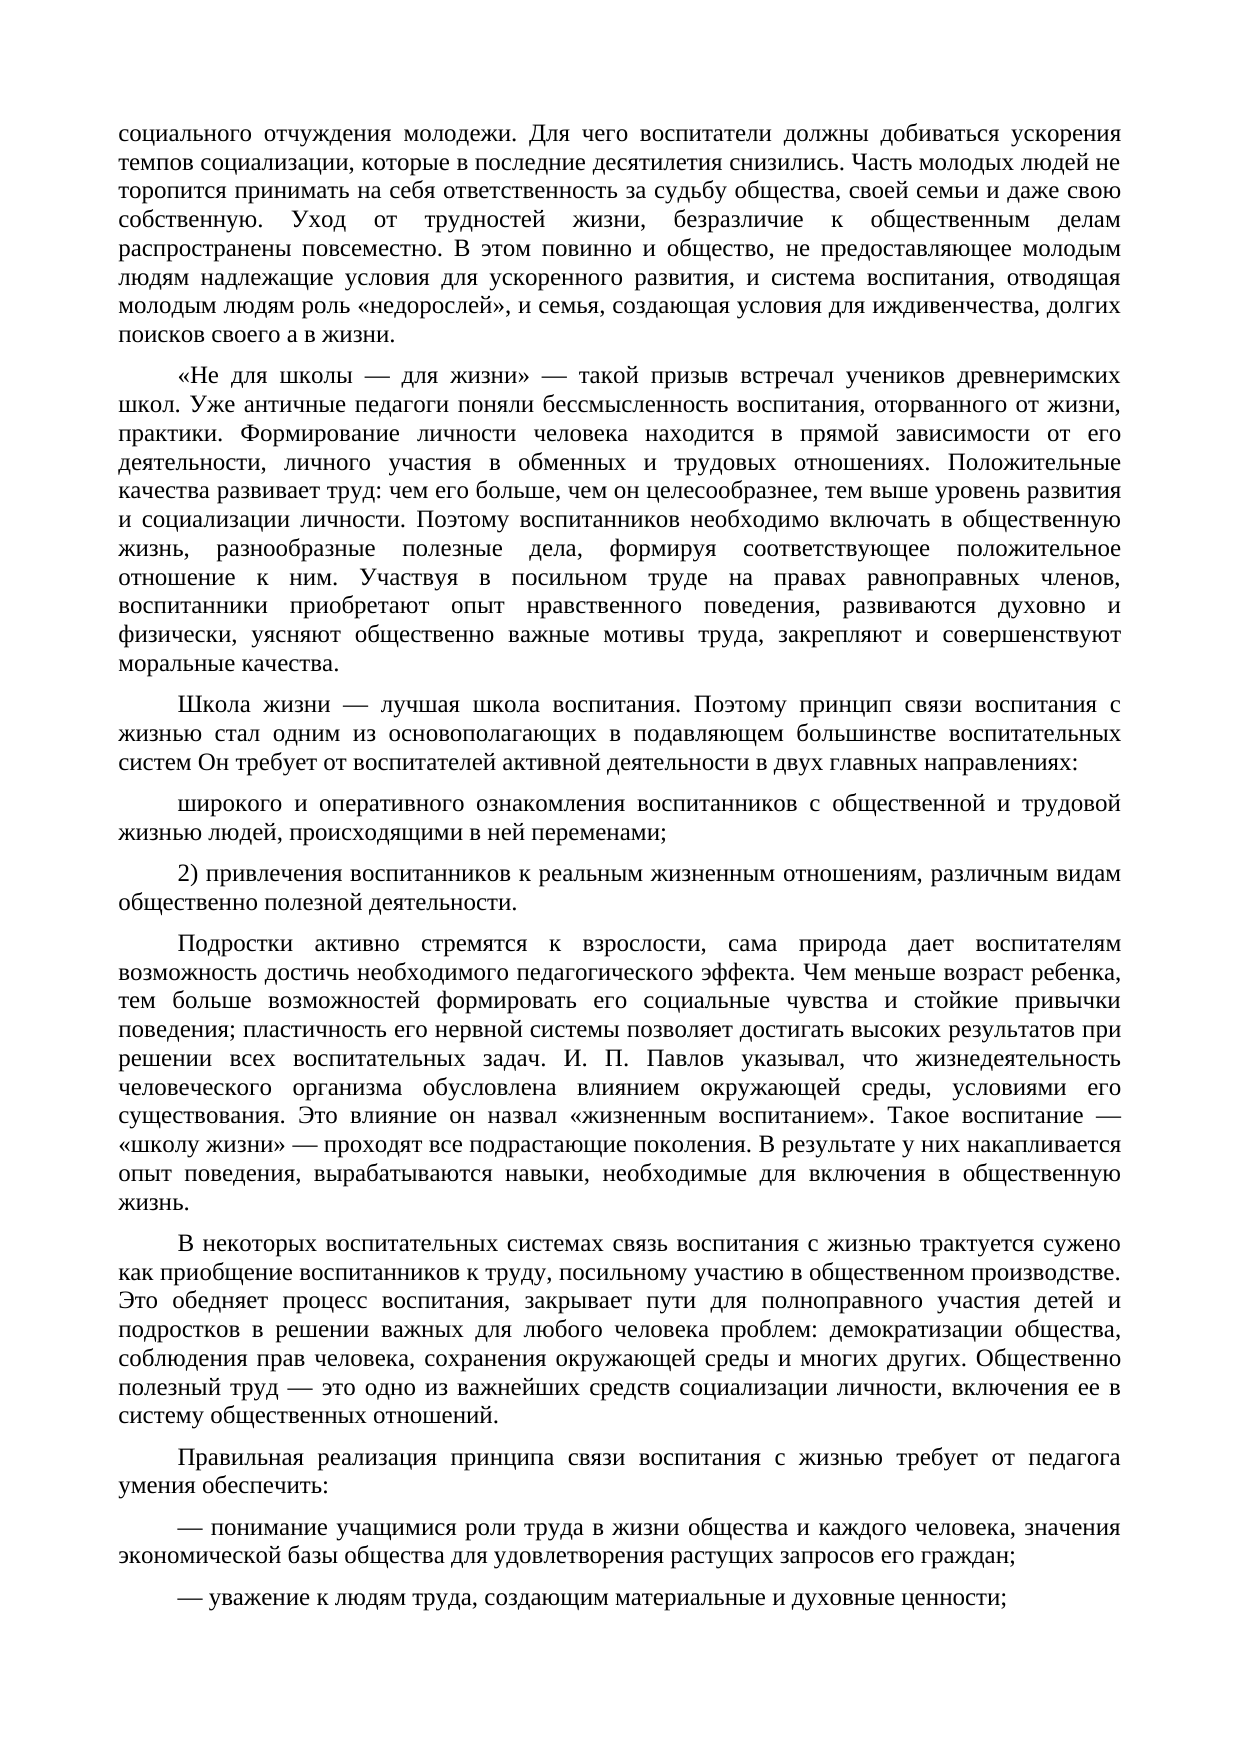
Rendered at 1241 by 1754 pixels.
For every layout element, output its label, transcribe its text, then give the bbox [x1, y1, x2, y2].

text — уважение к людям труда, создающим материальные и духовные ценности; [118, 1582, 1122, 1611]
text широкого и оперативного ознакомления воспитанников с общественной и трудовой жизнью людей, происходящими в ней переменами; [118, 788, 1122, 846]
text Школа жизни — лучшая школа воспитания. Поэтому принцип связи воспитания с жизнью стал одним из основополагающих в подавляющем большинстве воспитательных систем Он требует от воспитателей активной деятельности в двух главных направлениях: [118, 689, 1122, 776]
text Подростки активно стремятся к взрослости, сама природа дает воспитателям возможность достичь необходимого педагогического эффекта. Чем меньше возраст ребенка, тем больше возможностей формировать его социальные чувства и стойкие привычки поведения; пластичность его нервной системы позволяет достигать высоких результатов при решении всех воспитательных задач. И. П. Павлов указывал, что жизнедеятельность человеческого организма обусловлена влиянием окружающей среды, условиями его существования. Это влияние он назвал «жизненным воспитанием». Такое воспитание — «школу жизни» — проходят все подрастающие поколения. В результате у них накапливается опыт поведения, вырабатываются навыки, необходимые для включения в общественную жизнь. [118, 928, 1122, 1216]
text В некоторых воспитательных системах связь воспитания с жизнью трактуется сужено как приобщение воспитанников к труду, посильному участию в общественном производстве. Это обедняет процесс воспитания, закрывает пути для полноправного участия детей и подростков в решении важных для любого человека проблем: демократизации общества, соблюдения прав человека, сохранения окружающей среды и многих других. Общественно полезный труд — это одно из важнейших средств социализации личности, включения ее в систему общественных отношений. [118, 1228, 1122, 1429]
text Правильная реализация принципа связи воспитания с жизнью требует от педагога умения обеспечить: [118, 1442, 1122, 1499]
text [118, 118, 1122, 348]
text «Не для школы — для жизни» — такой призыв встречал учеников древнеримских школ. Уже античные педагоги поняли бессмысленность воспитания, оторванного от жизни, практики. Формирование личности человека находится в прямой зависимости от его деятельности, личного участия в обменных и трудовых отношениях. Положительные качества развивает труд: чем его больше, чем он целесообразнее, тем выше уровень развития и социализации личности. Поэтому воспитанников необходимо включать в общественную жизнь, разнообразные полезные дела, формируя соответствующее положительное отношение к ним. Участвуя в посильном труде на правах равноправных членов, воспитанники приобретают опыт нравственного поведения, развиваются духовно и физически, уясняют общественно важные мотивы труда, закрепляют и совершенствуют моральные качества. [118, 361, 1122, 677]
text 2) привлечения воспитанников к реальным жизненным отношениям, различным видам общественно полезной деятельности. [118, 858, 1122, 916]
text — понимание учащимися роли труда в жизни общества и каждого человека, значения экономической базы общества для удовлетворения растущих запросов его граждан; [118, 1512, 1122, 1569]
